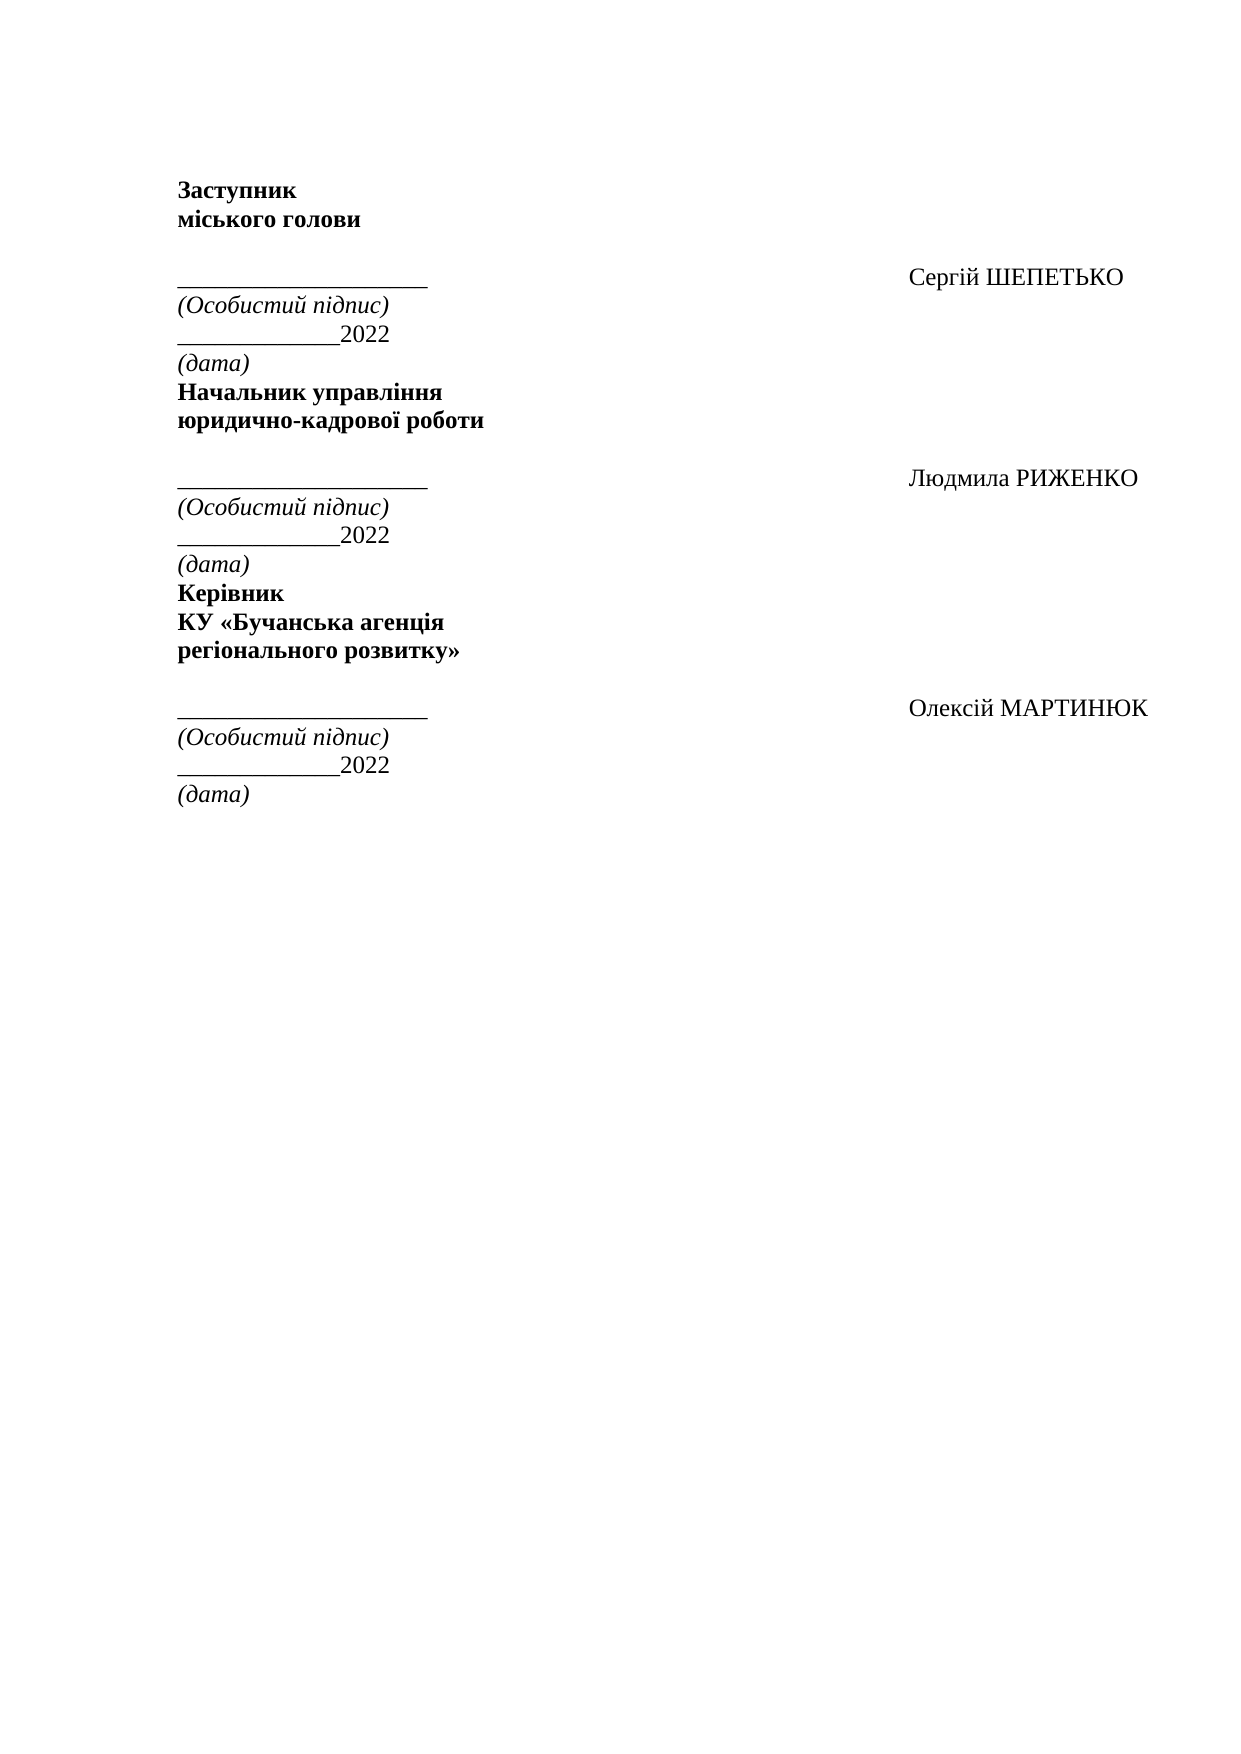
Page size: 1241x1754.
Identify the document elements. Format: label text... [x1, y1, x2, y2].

text (дата) [177, 779, 1152, 808]
text міського голови [177, 204, 1152, 233]
text Заступник [177, 176, 1152, 204]
text КУ «Бучанська агенція [177, 607, 1152, 636]
text юридично-кадрової роботи [177, 406, 1152, 434]
text ____________________ Олексій МАРТИНЮК [177, 693, 1152, 722]
text Керівник [177, 578, 1152, 607]
text (Особистий підпис) [177, 722, 1152, 751]
text Начальник управління [177, 377, 1152, 406]
text регіонального розвитку» [177, 636, 1152, 664]
text _____________2022 [177, 751, 1152, 779]
text (дата) [177, 549, 1152, 578]
text ____________________ Людмила РИЖЕНКО [177, 463, 1152, 492]
text (Особистий підпис) [177, 492, 1152, 521]
text (дата) [177, 348, 1152, 377]
text _____________2022 [177, 319, 1152, 348]
text _____________2022 [177, 521, 1152, 549]
text ____________________ Сергій ШЕПЕТЬКО [177, 262, 1152, 291]
text (Особистий підпис) [177, 291, 1152, 319]
